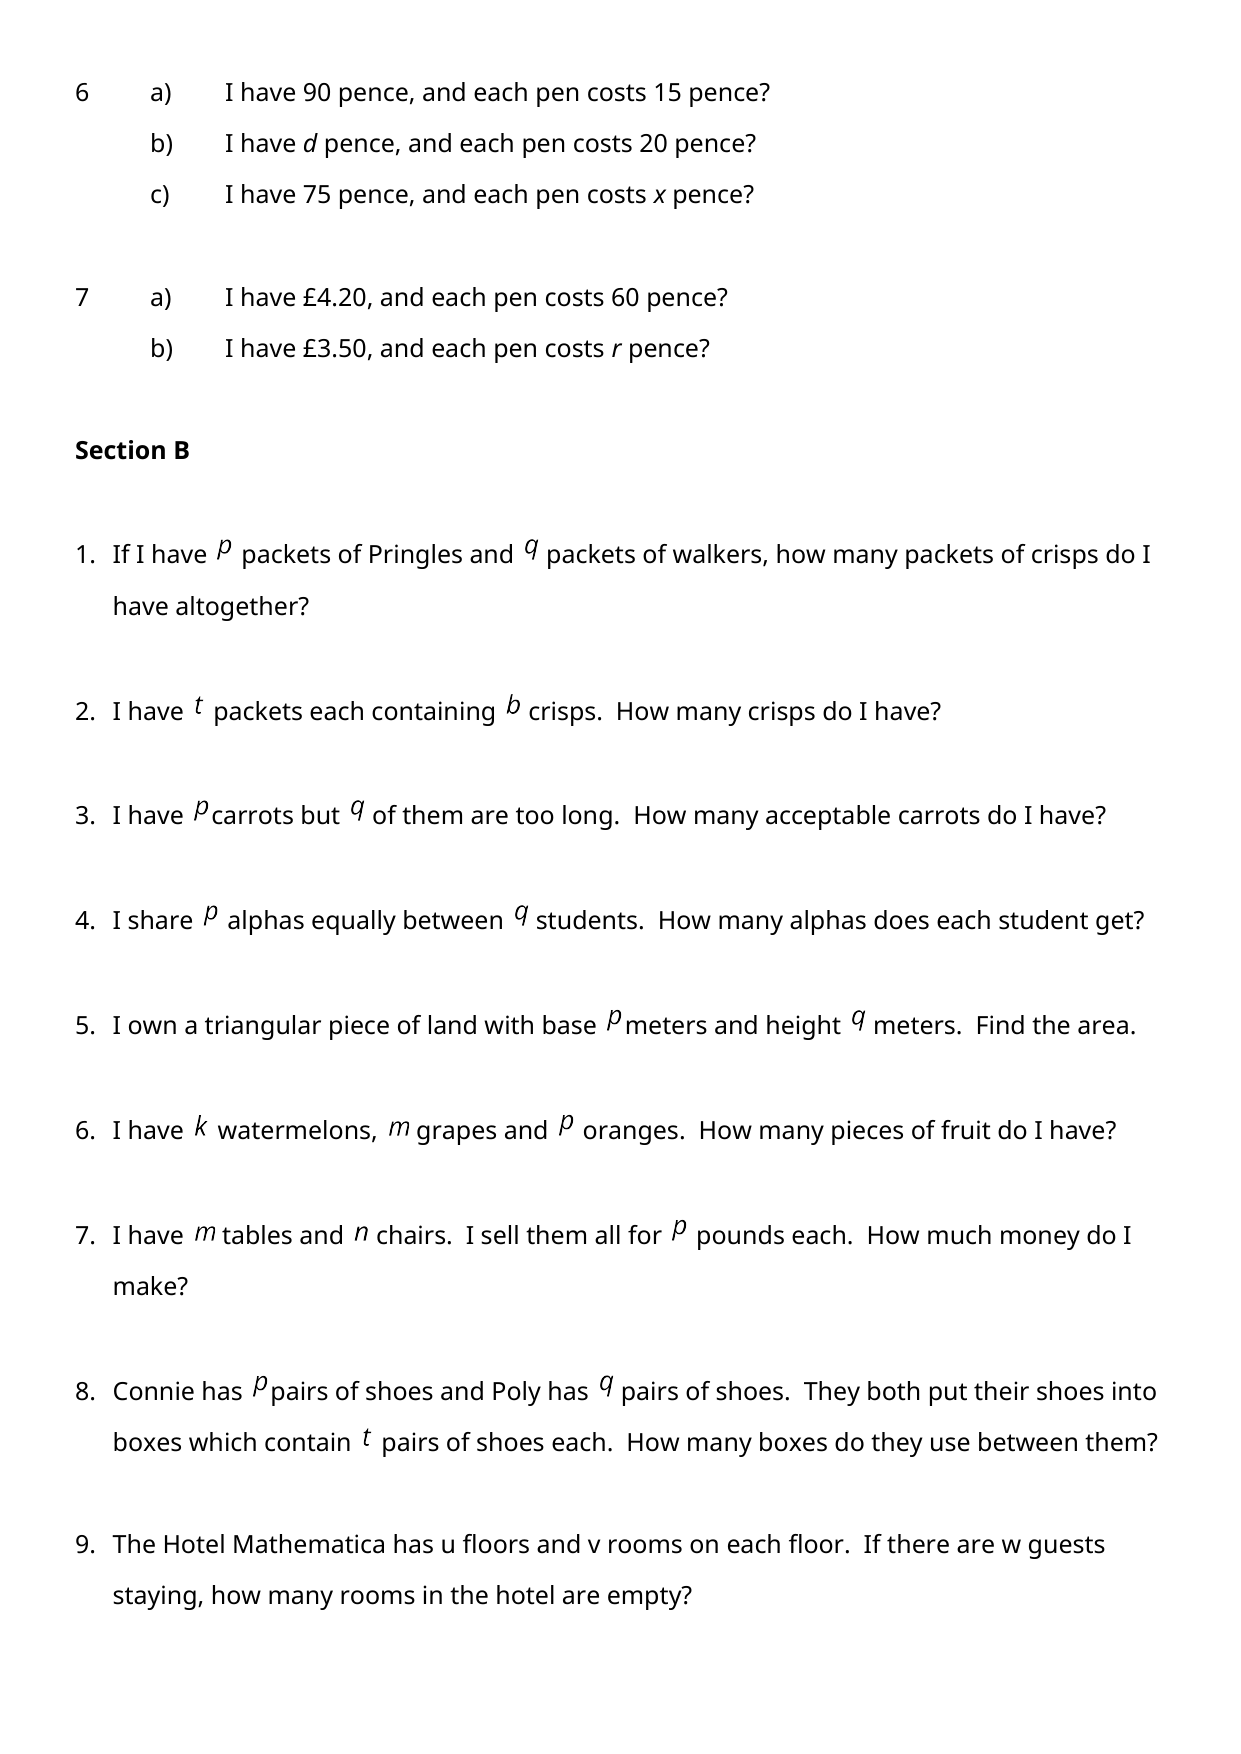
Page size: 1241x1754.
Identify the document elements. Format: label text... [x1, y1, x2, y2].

list I have packets each containing crisps. How many crisps do I have? [75, 690, 1165, 727]
text b) I have £3.50, and each pen costs r pence? [75, 330, 1165, 364]
list I have tables and chairs. I sell them all for pounds each. How much money do I make? [75, 1215, 1165, 1303]
list I have watermelons, grapes and oranges. How many pieces of fruit do I have? [75, 1110, 1165, 1147]
text b) I have d pence, and each pen costs 20 pence? [75, 126, 1165, 160]
text 6 a) I have 90 pence, and each pen costs 15 pence? [75, 75, 1165, 109]
list The Hotel Mathematica has u floors and v rooms on each floor. If there are w guests staying, how many rooms in the hotel are empty? [75, 1527, 1165, 1612]
text Section B [75, 432, 1165, 466]
list I share alphas equally between students. How many alphas does each student get? [75, 900, 1165, 937]
text c) I have 75 pence, and each pen costs x pence? [75, 177, 1165, 211]
text 7 a) I have £4.20, and each pen costs 60 pence? [75, 279, 1165, 313]
list I have carrots but of them are too long. How many acceptable carrots do I have? [75, 795, 1165, 832]
list If I have packets of Pringles and packets of walkers, how many packets of crisps do I have altogether? [75, 534, 1165, 622]
list I own a triangular piece of land with base meters and height meters. Find the area. [75, 1005, 1165, 1042]
list Connie has pairs of shoes and Poly has pairs of shoes. They both put their shoes into boxes which contain pairs of shoes each. How many boxes do they use between them? [75, 1371, 1165, 1459]
